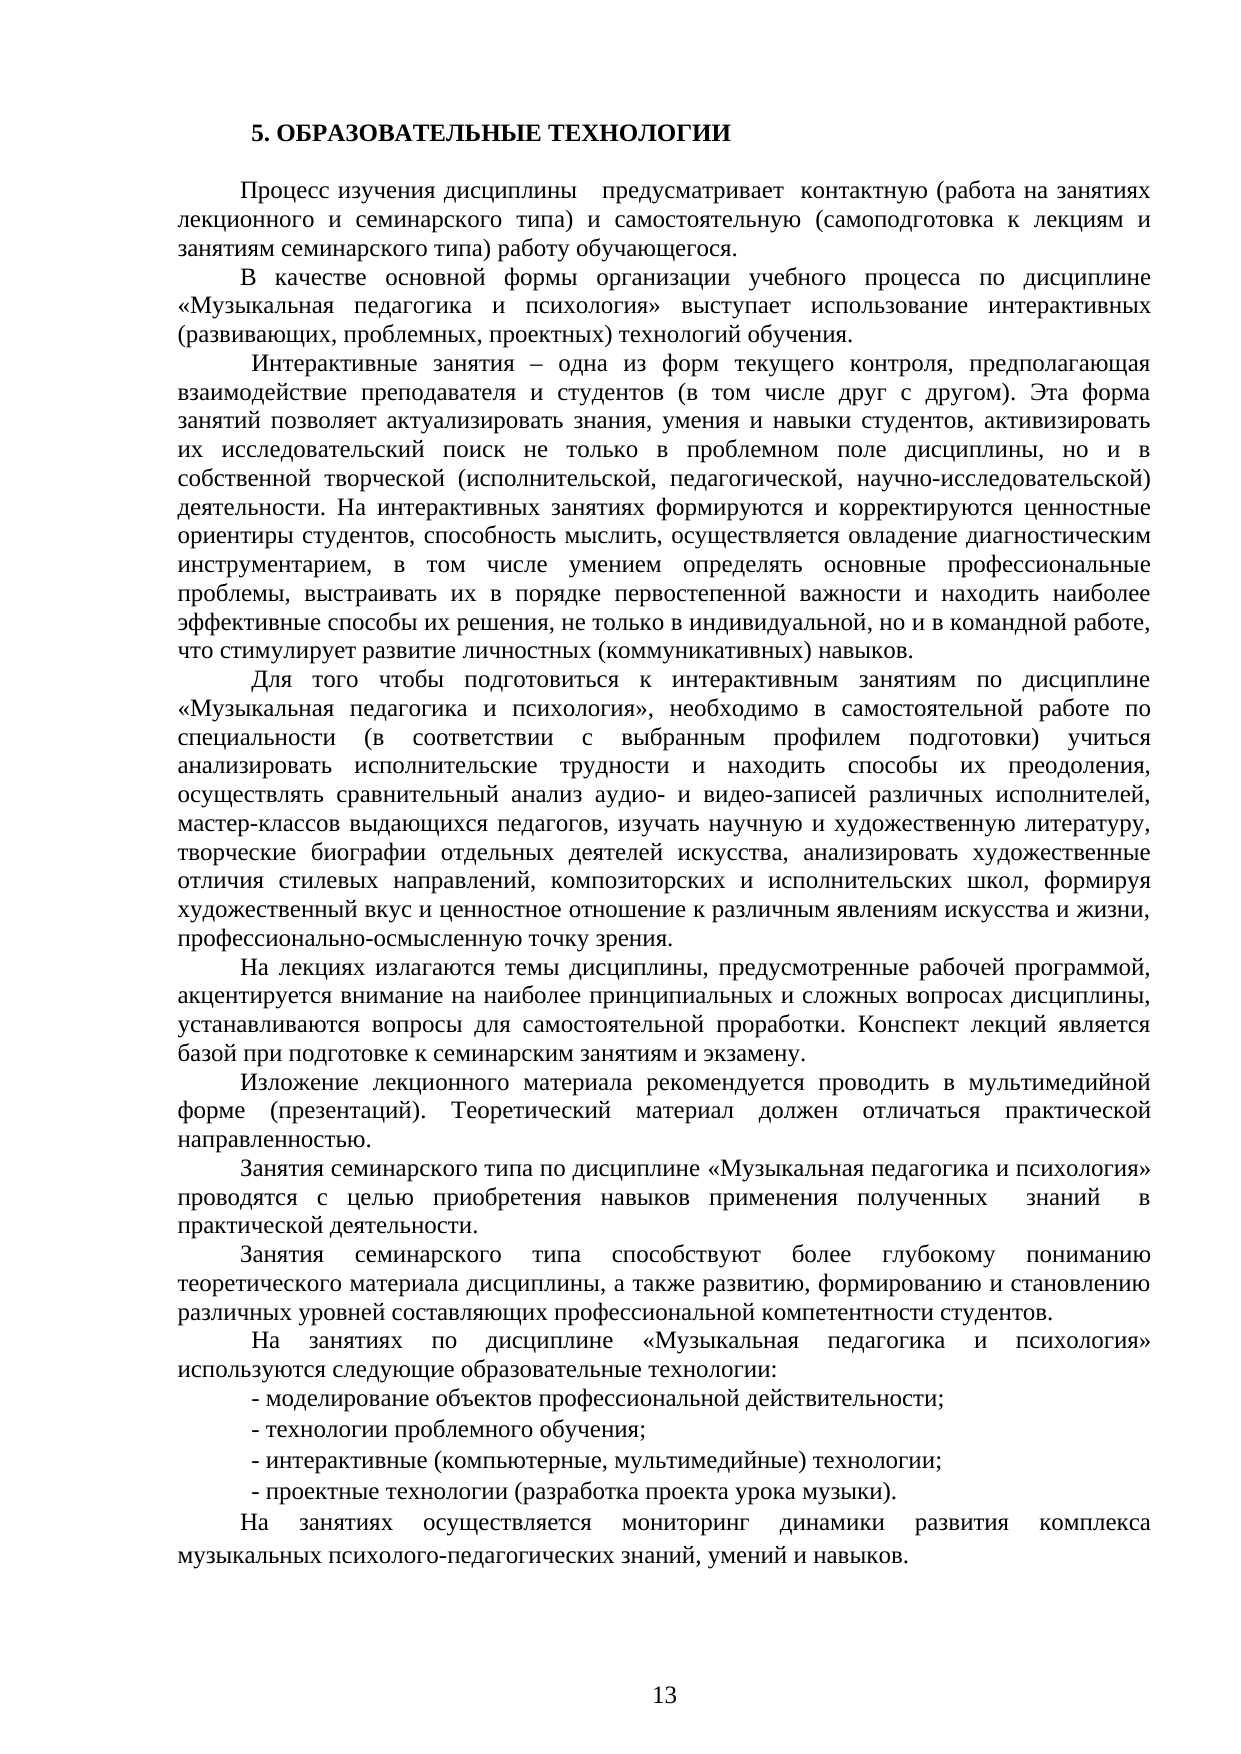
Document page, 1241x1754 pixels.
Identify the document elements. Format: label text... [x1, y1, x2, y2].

text В качестве основной формы организации учебного процесса по дисциплине «Музыкальная педагогика и психология» выступает использование интерактивных (развивающих, проблемных, проектных) технологий обучения. [177, 262, 1152, 348]
text Занятия семинарского типа по дисциплине «Музыкальная педагогика и психология» проводятся с целью приобретения навыков применения полученных знаний в практической деятельности. [177, 1153, 1152, 1239]
text - моделирование объектов профессиональной действительности; [177, 1383, 1152, 1412]
text Изложение лекционного материала рекомендуется проводить в мультимедийной форме (презентаций). Теоретический материал должен отличаться практической направленностью. [177, 1067, 1152, 1153]
text На занятиях по дисциплине «Музыкальная педагогика и психология» используются следующие образовательные технологии: [177, 1326, 1152, 1383]
text На лекциях излагаются темы дисциплины, предусмотренные рабочей программой, акцентируется внимание на наиболее принципиальных и сложных вопросах дисциплины, устанавливаются вопросы для самостоятельной проработки. Конспект лекций является базой при подготовке к семинарским занятиям и экзамену. [177, 952, 1152, 1067]
text - интерактивные (компьютерные, мультимедийные) технологии; [177, 1445, 1152, 1474]
text Занятия семинарского типа способствуют более глубокому пониманию теоретического материала дисциплины, а также развитию, формированию и становлению различных уровней составляющих профессиональной компетентности студентов. [177, 1239, 1152, 1326]
text Интерактивные занятия – одна из форм текущего контроля, предполагающая взаимодействие преподавателя и студентов (в том числе друг с другом). Эта форма занятий позволяет актуализировать знания, умения и навыки студентов, активизировать их исследовательский поиск не только в проблемном поле дисциплины, но и в собственной творческой (исполнительской, педагогической, научно-исследовательской) деятельности. На интерактивных занятиях формируются и корректируются ценностные ориентиры студентов, способность мыслить, осуществляется овладение диагностическим инструментарием, в том числе умением определять основные профессиональные проблемы, выстраивать их в порядке первостепенной важности и находить наиболее эффективные способы их решения, не только в индивидуальной, но и в командной работе, что стимулирует развитие личностных (коммуникативных) навыков. [177, 348, 1152, 664]
text 5. ОБРАЗОВАТЕЛЬНЫЕ ТЕХНОЛОГИИ [177, 118, 1152, 147]
text На занятиях осуществляется мониторинг динамики развития комплекса музыкальных психолого-педагогических знаний, умений и навыков. [177, 1507, 1152, 1569]
text - технологии проблемного обучения; [177, 1414, 1152, 1443]
text Для того чтобы подготовиться к интерактивным занятиям по дисциплине «Музыкальная педагогика и психология», необходимо в самостоятельной работе по специальности (в соответствии с выбранным профилем подготовки) учиться анализировать исполнительские трудности и находить способы их преодоления, осуществлять сравнительный анализ аудио- и видео-записей различных исполнителей, мастер-классов выдающихся педагогов, изучать научную и художественную литературу, творческие биографии отдельных деятелей искусства, анализировать художественные отличия стилевых направлений, композиторских и исполнительских школ, формируя художественный вкус и ценностное отношение к различным явлениям искусства и жизни, профессионально-осмысленную точку зрения. [177, 664, 1152, 952]
text - проектные технологии (разработка проекта урока музыки). [177, 1476, 1152, 1505]
text Процесс изучения дисциплины предусматривает контактную (работа на занятиях лекционного и семинарского типа) и самостоятельную (самоподготовка к лекциям и занятиям семинарского типа) работу обучающегося. [177, 176, 1152, 262]
